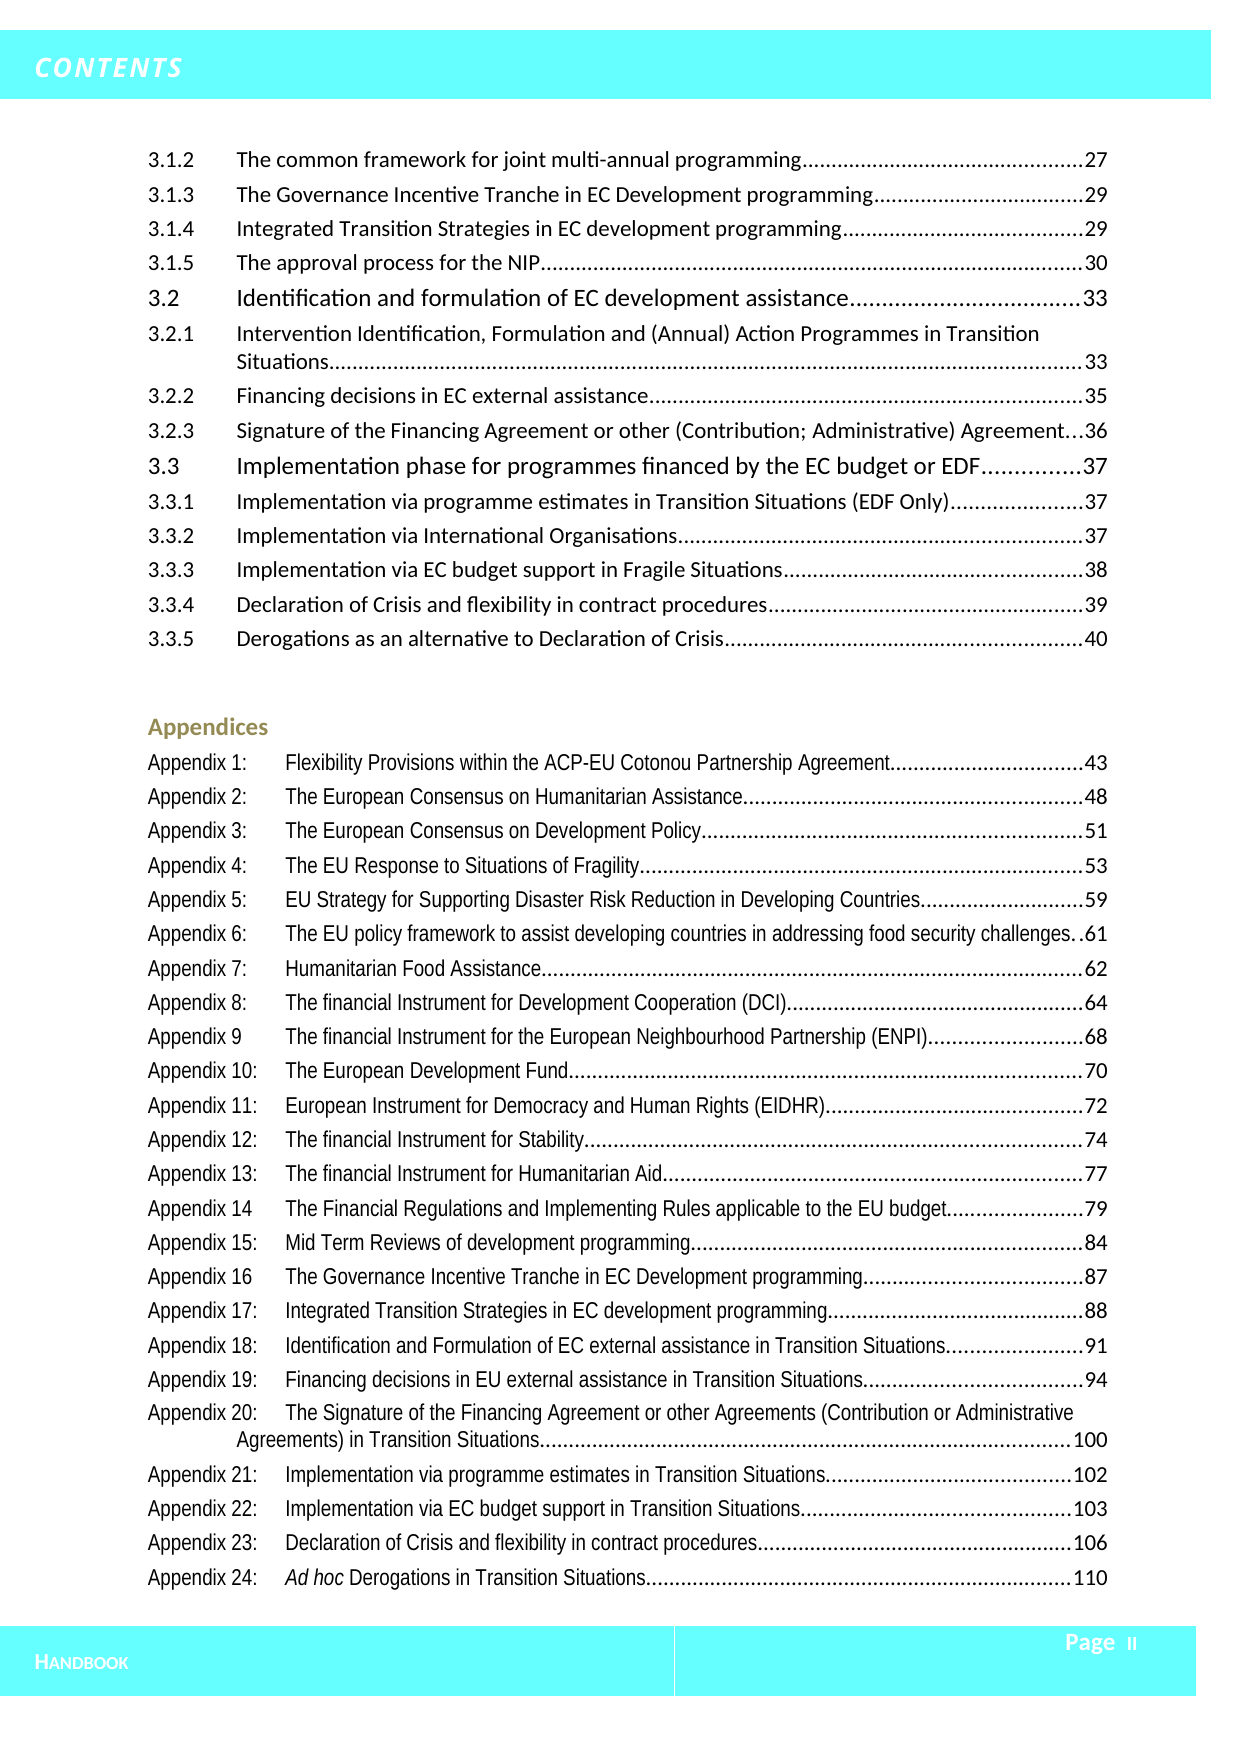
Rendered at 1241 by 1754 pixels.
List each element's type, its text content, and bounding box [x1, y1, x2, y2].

text Appendix 22: Implementation via EC budget support in Transition Situations 103 [148, 1494, 1107, 1522]
text Appendix 6: The EU policy framework to assist developing countries in addressing food security challenges 61 [148, 919, 1107, 947]
text 3.2.1 Intervention Identification, Formulation and (Annual) Action Programmes in Transition Situations 33 [148, 319, 1107, 375]
text 3.2.3 Signature of the Financing Agreement or other (Contribution; Administrative) Agreement 36 [148, 416, 1107, 444]
text Appendix 12: The financial Instrument for Stability 74 [148, 1125, 1107, 1153]
text Appendix 7: Humanitarian Food Assistance 62 [148, 954, 1107, 982]
text Appendix 23: Declaration of Crisis and flexibility in contract procedures 106 [148, 1528, 1107, 1556]
text Appendix 10: The European Development Fund 70 [148, 1057, 1107, 1084]
text Appendix 24: Ad hoc Derogations in Transition Situations 110 [148, 1563, 1107, 1591]
text 3.3.3 Implementation via EC budget support in Fragile Situations 38 [148, 556, 1107, 583]
text Appendix 16 The Governance Incentive Tranche in EC Development programming 87 [148, 1262, 1107, 1290]
text 3.3.5 Derogations as an alternative to Declaration of Crisis 40 [148, 624, 1107, 652]
text Appendix 20: The Signature of the Financing Agreement or other Agreements (Contribution or Administrative Agreements) in Transition Situations 100 [148, 1399, 1107, 1454]
text 3.3 Implementation phase for programmes financed by the EC budget or EDF 37 [148, 450, 1107, 481]
text Appendix 9 The financial Instrument for the European Neighbourhood Partnership (ENPI) 68 [148, 1022, 1107, 1050]
text Appendix 14 The Financial Regulations and Implementing Rules applicable to the EU budget 79 [148, 1194, 1107, 1222]
text 3.1.2 The common framework for joint multi-annual programming 27 [148, 146, 1107, 173]
text Appendix 17: Integrated Transition Strategies in EC development programming 88 [148, 1296, 1107, 1324]
text 3.1.3 The Governance Incentive Tranche in EC Development programming 29 [148, 180, 1107, 208]
text Appendix 3: The European Consensus on Development Policy 51 [148, 817, 1107, 845]
text 3.2.2 Financing decisions in EC external assistance 35 [148, 382, 1107, 410]
text Appendix 8: The financial Instrument for Development Cooperation (DCI) 64 [148, 988, 1107, 1016]
text Appendices [148, 711, 1107, 742]
text 3.1.5 The approval process for the NIP 30 [148, 248, 1107, 276]
text Appendix 19: Financing decisions in EU external assistance in Transition Situations 94 [148, 1365, 1107, 1393]
text 3.3.4 Declaration of Crisis and flexibility in contract procedures 39 [148, 590, 1107, 618]
text Appendix 15: Mid Term Reviews of development programming 84 [148, 1228, 1107, 1256]
text Appendix 18: Identification and Formulation of EC external assistance in Transition Situations 91 [148, 1331, 1107, 1359]
text 3.1.4 Integrated Transition Strategies in EC development programming 29 [148, 214, 1107, 242]
text 3.3.2 Implementation via International Organisations 37 [148, 521, 1107, 549]
text Appendix 21: Implementation via programme estimates in Transition Situations 102 [148, 1460, 1107, 1488]
text 3.3.1 Implementation via programme estimates in Transition Situations (EDF Only) 37 [148, 487, 1107, 515]
text Appendix 4: The EU Response to Situations of Fragility 53 [148, 851, 1107, 879]
text Appendix 11: European Instrument for Democracy and Human Rights (EIDHR) 72 [148, 1091, 1107, 1119]
text 3.2 Identification and formulation of EC development assistance 33 [148, 283, 1107, 313]
text Appendix 2: The European Consensus on Humanitarian Assistance 48 [148, 782, 1107, 810]
text Appendix 5: EU Strategy for Supporting Disaster Risk Reduction in Developing Countries 59 [148, 885, 1107, 913]
text Appendix 13: The financial Instrument for Humanitarian Aid 77 [148, 1159, 1107, 1187]
text Appendix 1: Flexibility Provisions within the ACP-EU Cotonou Partnership Agreement 43 [148, 748, 1107, 776]
